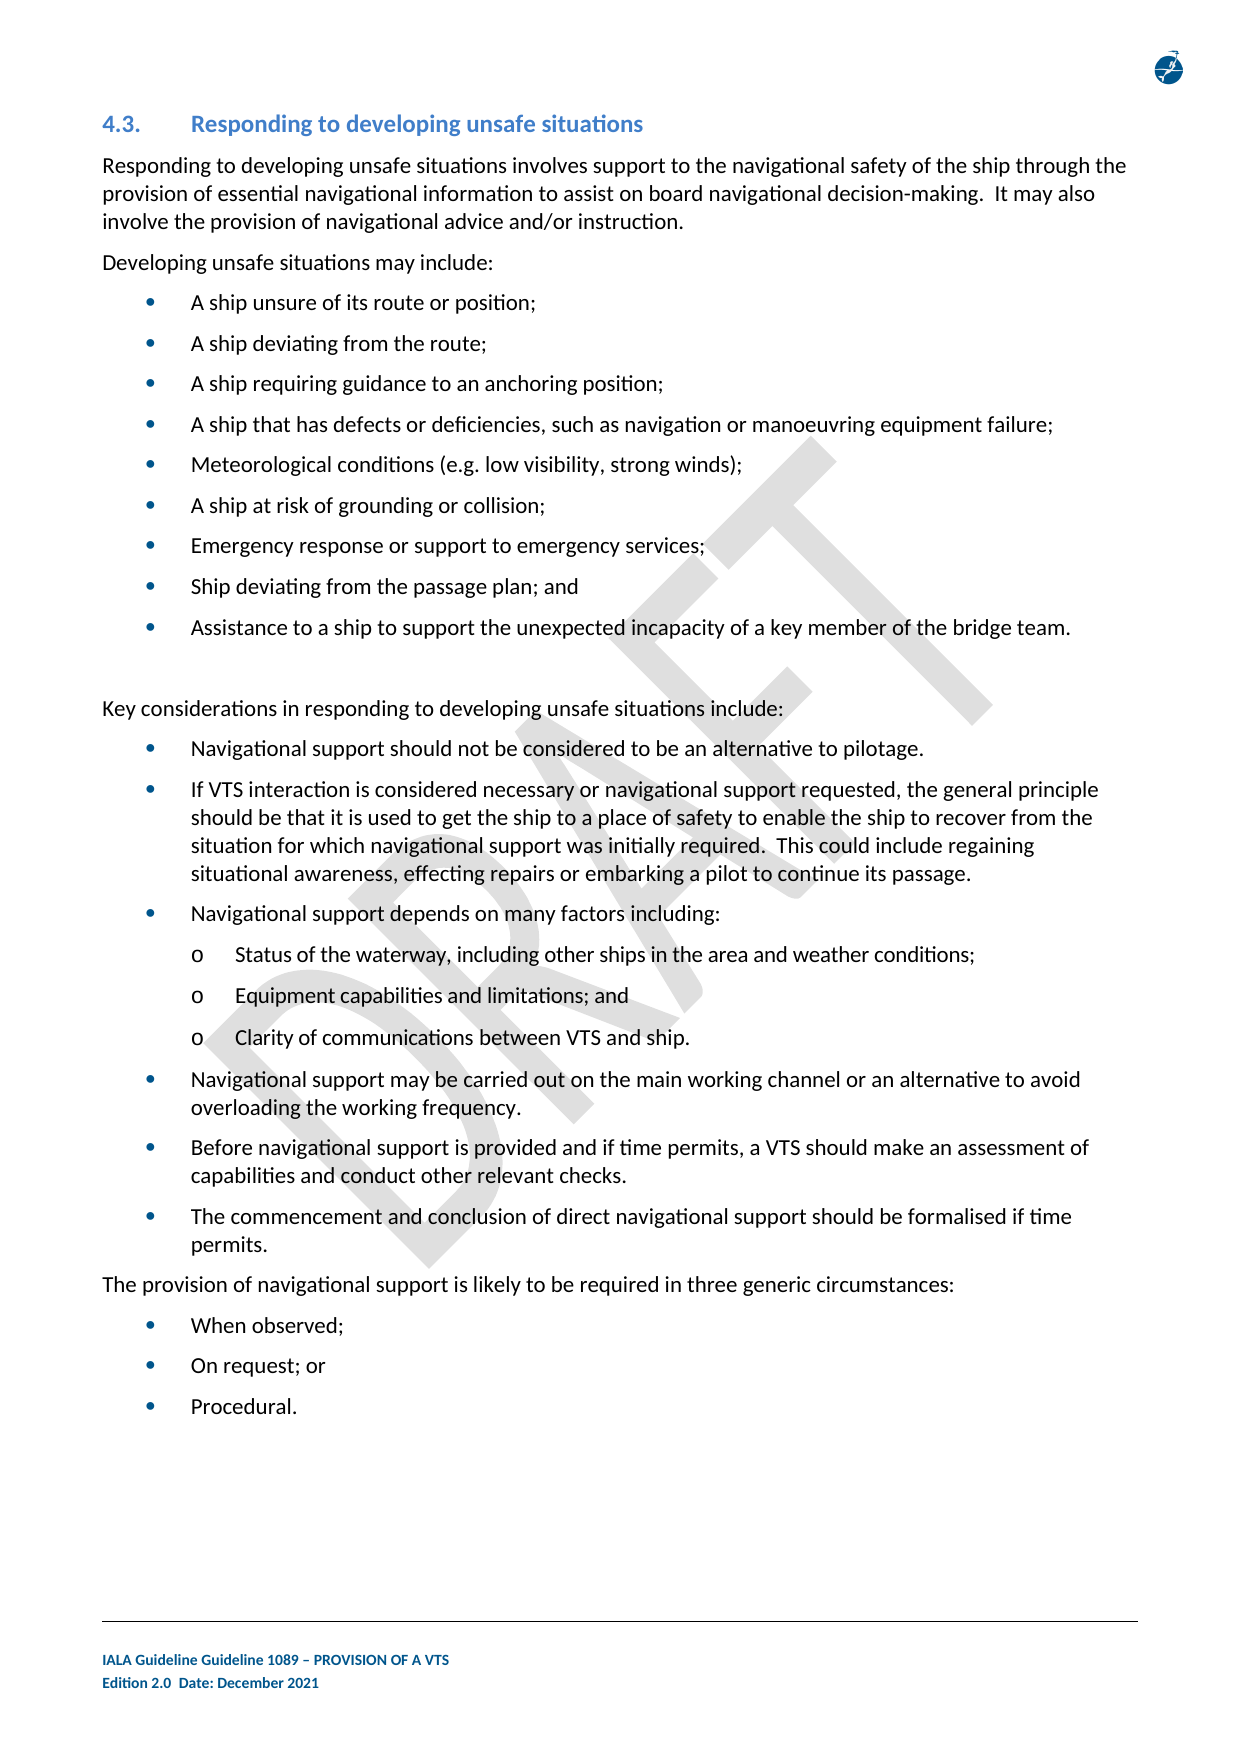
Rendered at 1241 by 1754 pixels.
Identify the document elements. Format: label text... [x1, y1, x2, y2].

list Clarity of communications between VTS and ship. [190, 1023, 1123, 1052]
text Emergency response or support to emergency services; [146, 532, 1138, 559]
text A ship unsure of its route or position; [146, 288, 1138, 316]
text A ship requiring guidance to an anchoring position; [146, 369, 1138, 397]
text A ship deviating from the route; [146, 329, 1138, 357]
text Meteorological conditions (e.g. low visibility, strong winds); [146, 451, 1138, 478]
text Responding to developing unsafe situations involves support to the navigational safety of the ship through the provision of essential navigational information to assist on board navigational decision-making. It may also involve the provision of navigational advice and/or instruction. [102, 151, 1138, 235]
text Assistance to a ship to support the unexpected incapacity of a key member of the bridge team. [146, 613, 1138, 641]
text Key considerations in responding to developing unsafe situations include: [102, 694, 1138, 722]
text The commencement and conclusion of direct navigational support should be formalised if time permits. [146, 1202, 1138, 1258]
text Procedural. [146, 1392, 1138, 1420]
text Navigational support should not be considered to be an alternative to pilotage. [146, 734, 1138, 762]
list Status of the waterway, including other ships in the area and weather conditions; [190, 940, 1123, 969]
text When observed; [146, 1311, 1138, 1339]
text A ship at risk of grounding or collision; [146, 491, 1138, 519]
text Developing unsafe situations may include: [102, 248, 1138, 276]
text Navigational support may be carried out on the main working channel or an alternative to avoid overloading the working frequency. [146, 1065, 1138, 1121]
picture [1123, 0, 1241, 119]
text If VTS interaction is considered necessary or navigational support requested, the general principle should be that it is used to get the ship to a place of safety to enable the ship to recover from the situation for which navigational support was initially required. This could include regaining situational awareness, effecting repairs or embarking a pilot to continue its passage. [146, 775, 1138, 887]
text A ship that has defects or deficiencies, such as navigation or manoeuvring equipment failure; [146, 410, 1138, 438]
text The provision of navigational support is likely to be required in three generic circumstances: [102, 1270, 1138, 1298]
list Equipment capabilities and limitations; and [190, 981, 1123, 1011]
text Navigational support depends on many factors including: [146, 899, 1138, 927]
text Ship deviating from the passage plan; and [146, 572, 1138, 600]
text Before navigational support is provided and if time permits, a VTS should make an assessment of capabilities and conduct other relevant checks. [146, 1133, 1138, 1189]
text On request; or [146, 1351, 1138, 1379]
subtitle Responding to developing unsafe situations [102, 108, 1138, 139]
